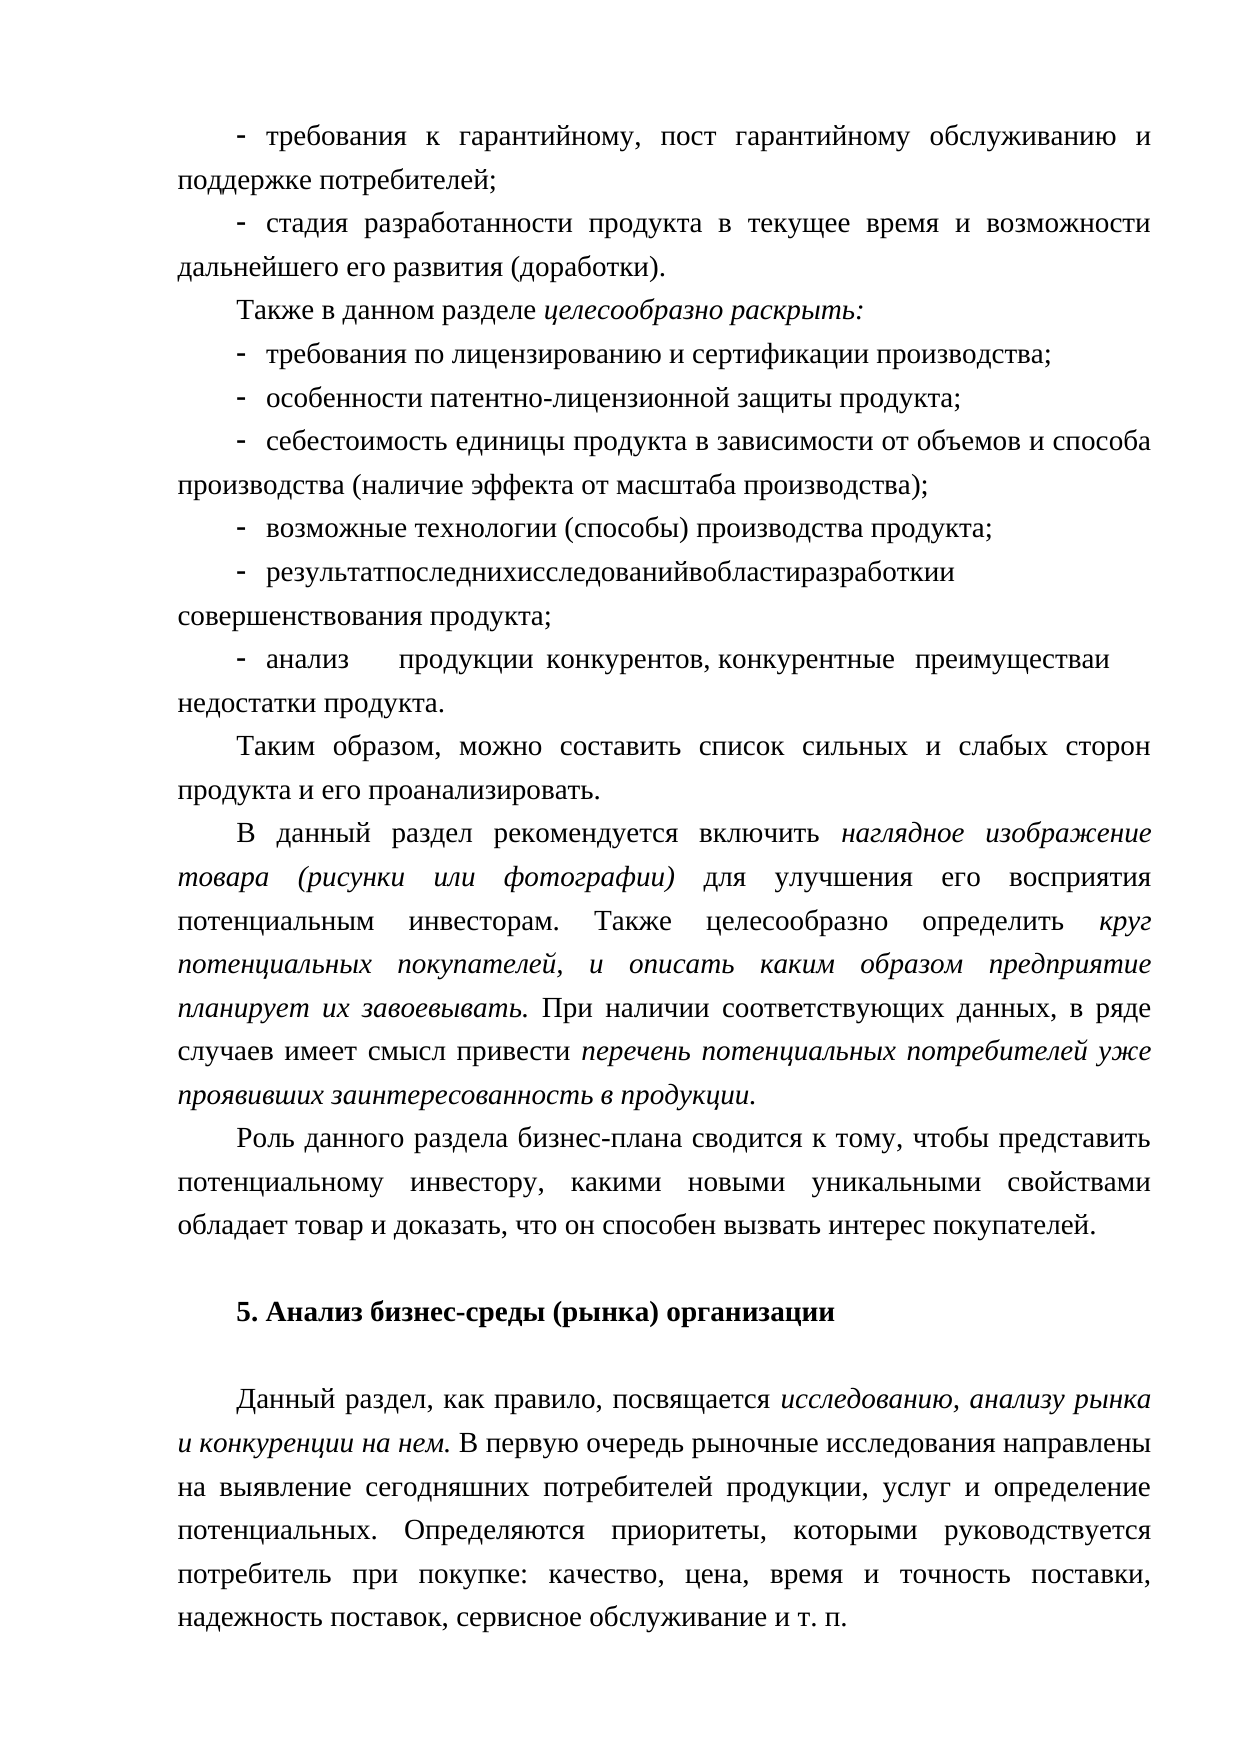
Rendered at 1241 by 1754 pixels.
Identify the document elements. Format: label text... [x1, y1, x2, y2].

list анализ продукции конкурентов, конкурентные преимуществаи недостатки продукта. [177, 641, 1152, 718]
list стадия разработанности продукта в текущее время и возможности дальнейшего его развития (доработки). [177, 205, 1152, 282]
list результатпоследнихисследованийвобластиразработкии совершенствования продукта; [177, 554, 1152, 631]
text Также в данном разделе целесообразно раскрыть: [177, 292, 1152, 326]
text Роль данного раздела бизнес-плана сводится к тому, чтобы представить потенциальному инвестору, какими новыми уникальными свойствами обладает товар и доказать, что он способен вызвать интерес покупателей. [177, 1120, 1152, 1241]
text 5. Анализ бизнес-среды (рынка) организации [177, 1294, 1152, 1328]
list особенности патентно-лицензионной защиты продукта; [177, 380, 1152, 413]
list требования к гарантийному, пост гарантийному обслуживанию и поддержке потребителей; [177, 118, 1152, 195]
text Данный раздел, как правило, посвящается исследованию, анализу рынка и конкуренции на нем. В первую очередь рыночные исследования направлены на выявление сегодняшних потребителей продукции, услуг и определение потенциальных. Определяются приоритеты, которыми руководствуется потребитель при покупке: качество, цена, время и точность поставки, надежность поставок, сервисное обслуживание и т. п. [177, 1382, 1152, 1633]
text Таким образом, можно составить список сильных и слабых сторон продукта и его проанализировать. [177, 728, 1152, 806]
list возможные технологии (способы) производства продукта; [177, 511, 1152, 544]
list себестоимость единицы продукта в зависимости от объемов и способа производства (наличие эффекта от масштаба производства); [177, 423, 1152, 501]
list требования по лицензированию и сертификации производства; [177, 336, 1152, 370]
text В данный раздел рекомендуется включить наглядное изображение товара (рисунки или фотографии) для улучшения его восприятия потенциальным инвесторам. Также целесообразно определить круг потенциальных покупателей, и описать каким образом предприятие планирует их завоевывать. При наличии соответствующих данных, в ряде случаев имеет смысл привести перечень потенциальных потребителей уже проявивших заинтересованность в продукции. [177, 816, 1152, 1110]
